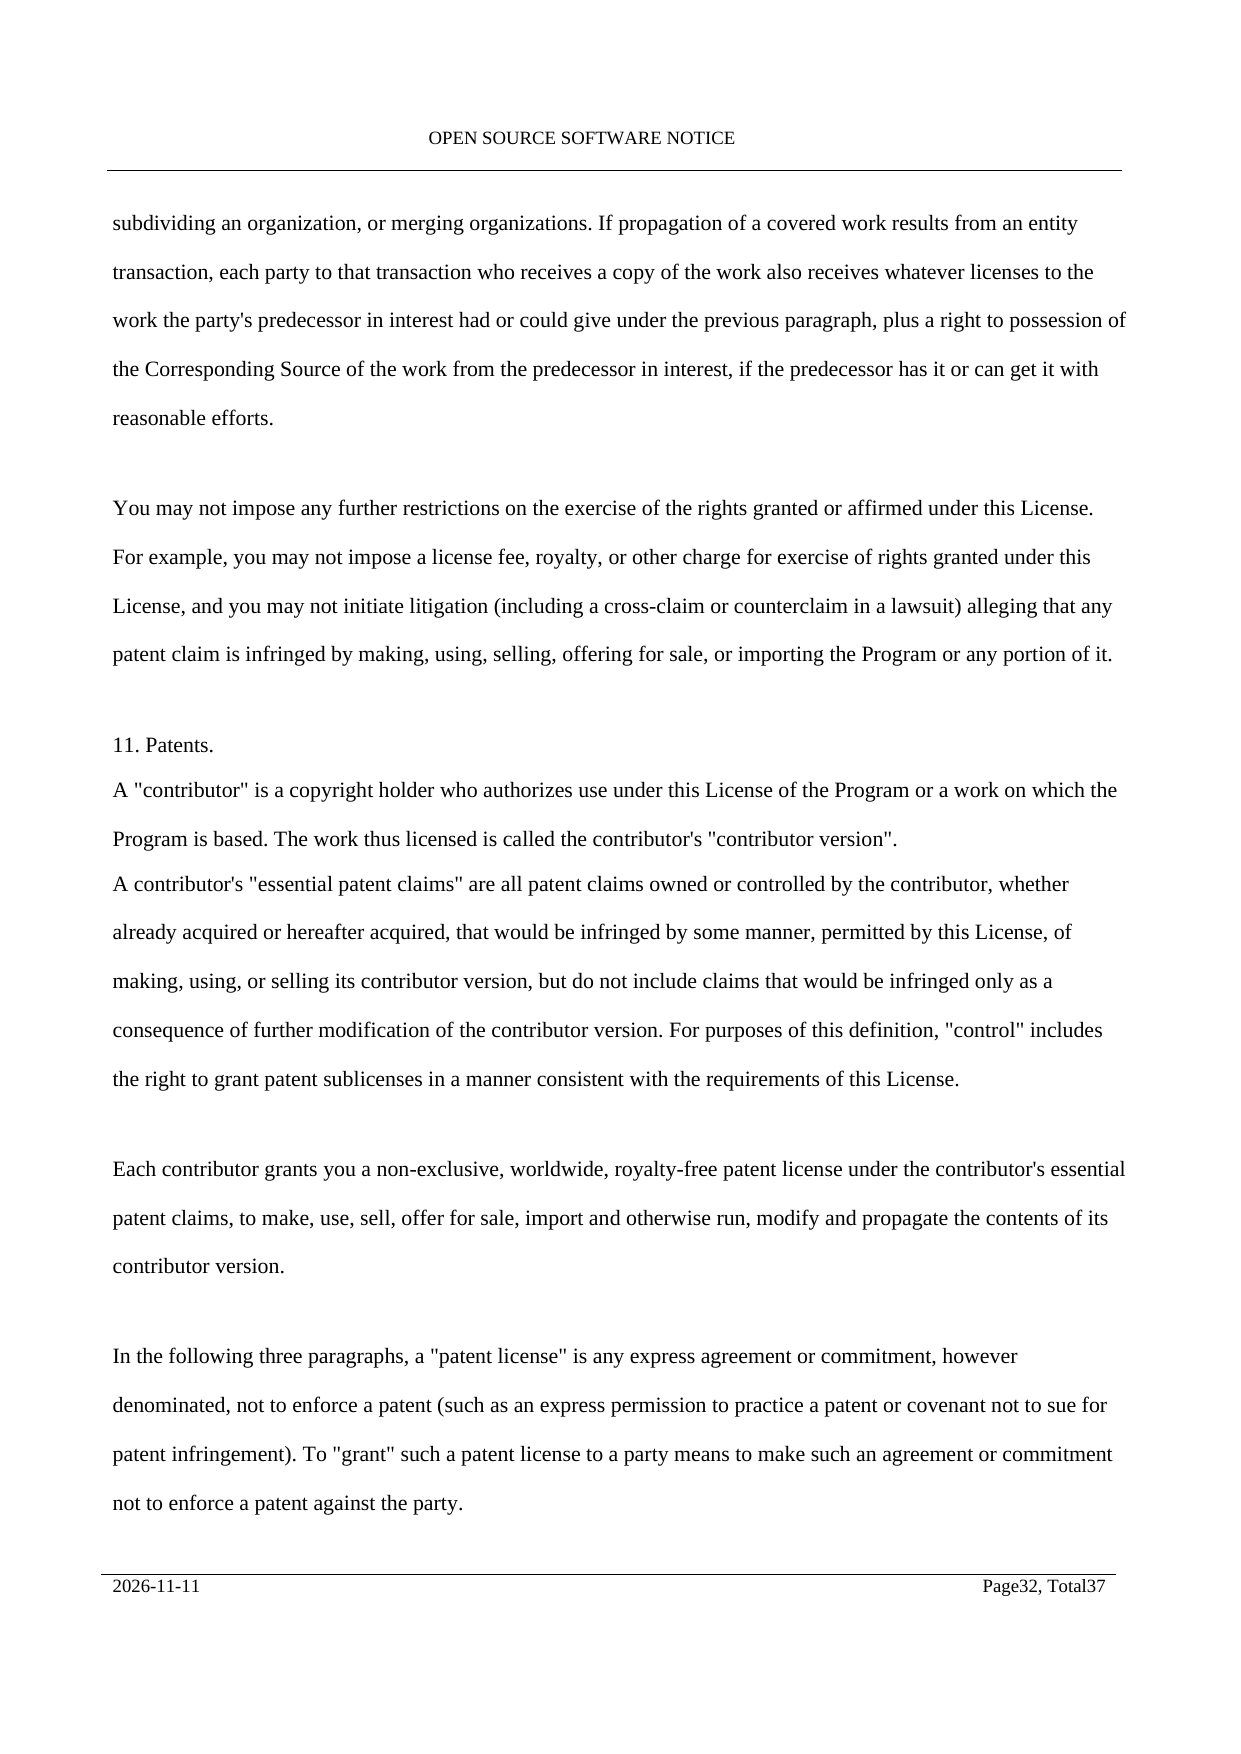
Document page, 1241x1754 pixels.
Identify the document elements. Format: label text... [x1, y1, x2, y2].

text In the following three paragraphs, a "patent license" is any express agreement or commitment, however denominated, not to enforce a patent (such as an express permission to practice a patent or covenant not to sue for patent infringement). To "grant" such a patent license to a party means to make such an agreement or commitment not to enforce a patent against the party. [112, 1340, 1128, 1519]
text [112, 206, 1128, 434]
text A contributor's "essential patent claims" are all patent claims owned or controlled by the contributor, whether already acquired or hereafter acquired, that would be infringed by some manner, permitted by this License, of making, using, or selling its contributor version, but do not include claims that would be infringed only as a consequence of further modification of the contributor version. For purposes of this definition, "control" includes the right to grant patent sublicenses in a manner consistent with the requirements of this License. [112, 867, 1128, 1094]
text A "contributor" is a copyright holder who authorizes use under this License of the Program or a work on which the Program is based. The work thus licensed is called the contributor's "contributor version". [112, 773, 1128, 854]
text You may not impose any further restrictions on the exercise of the rights granted or affirmed under this License. For example, you may not impose a license fee, royalty, or other charge for exercise of rights granted under this License, and you may not initiate litigation (including a cross-claim or counterclaim in a lawsuit) alleging that any patent claim is infringed by making, using, selling, offering for sale, or importing the Program or any portion of it. [112, 492, 1128, 670]
text Each contributor grants you a non-exclusive, worldwide, royalty-free patent license under the contributor's essential patent claims, to make, use, sell, offer for sale, import and otherwise run, modify and propagate the contents of its contributor version. [112, 1152, 1128, 1282]
text 11. Patents. [112, 728, 1128, 761]
